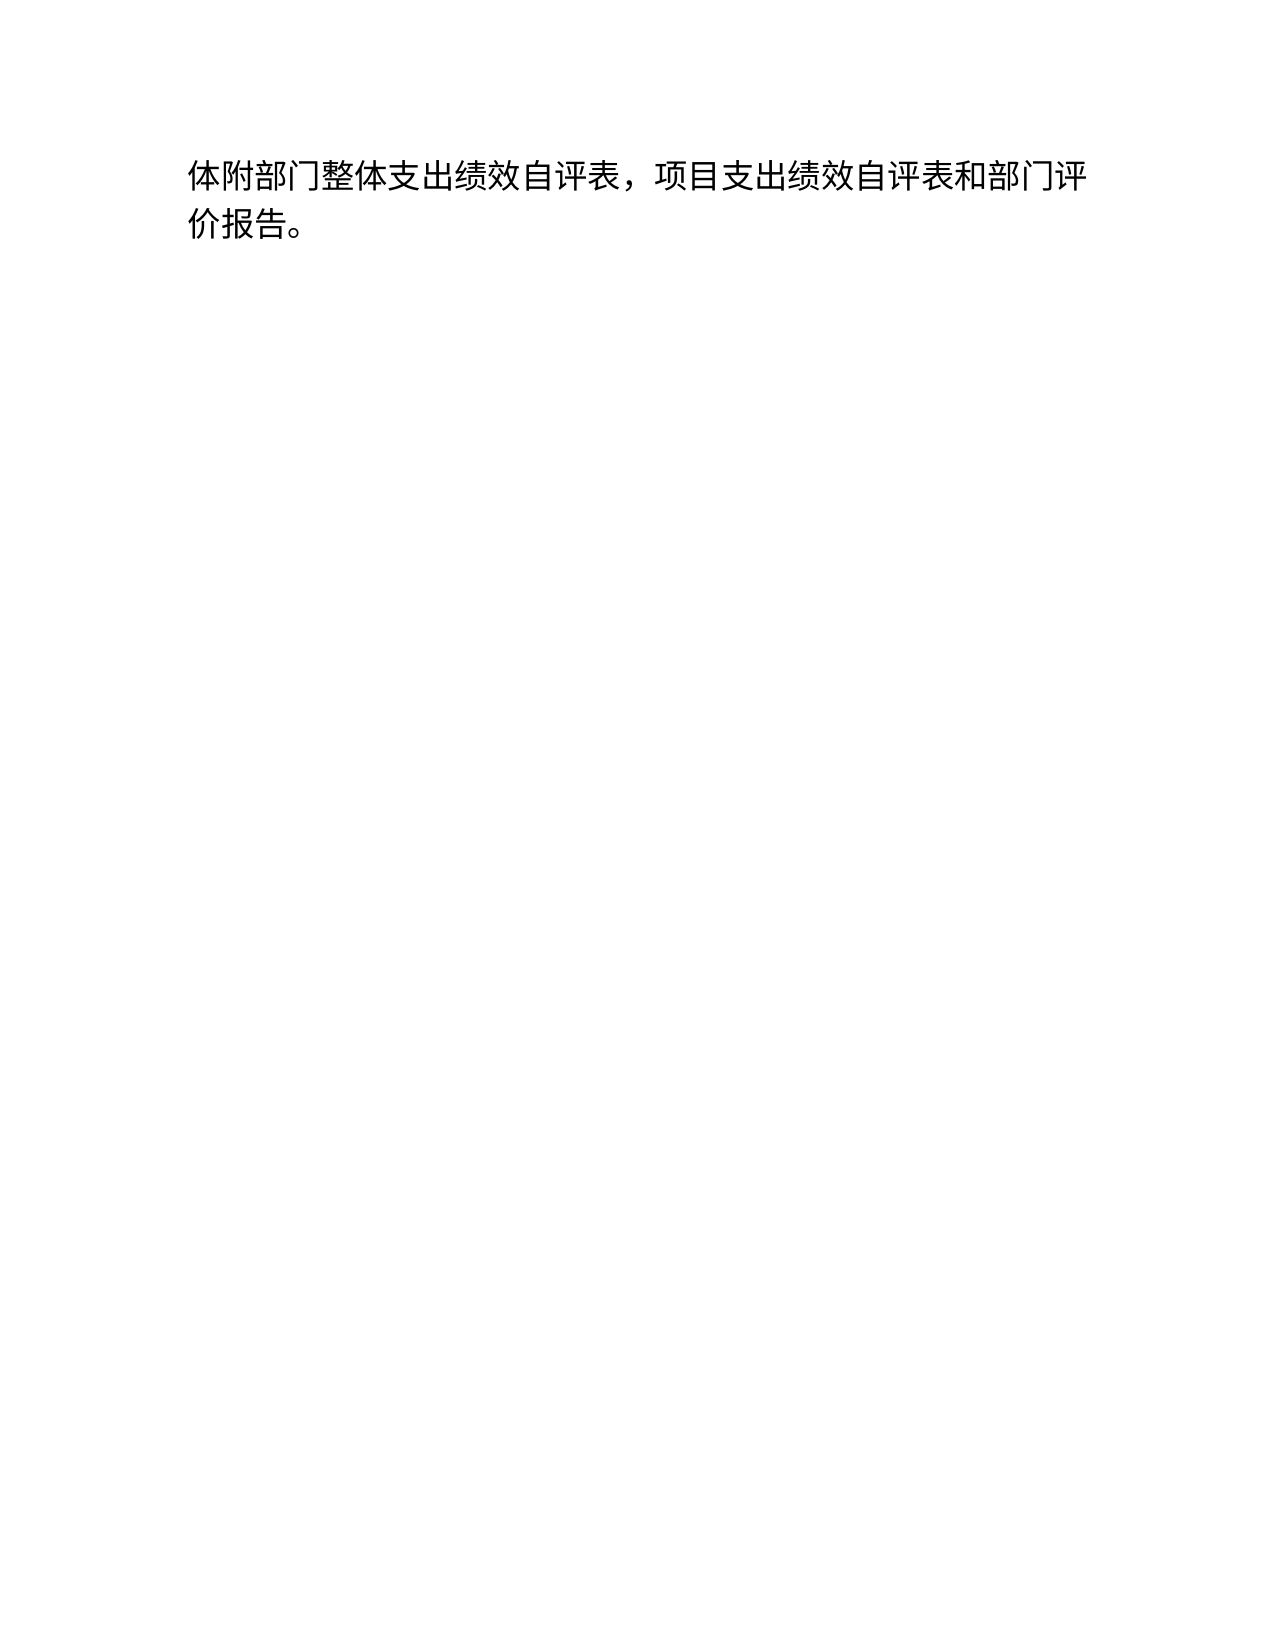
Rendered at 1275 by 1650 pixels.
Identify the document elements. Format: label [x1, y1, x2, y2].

text [187, 150, 1087, 246]
